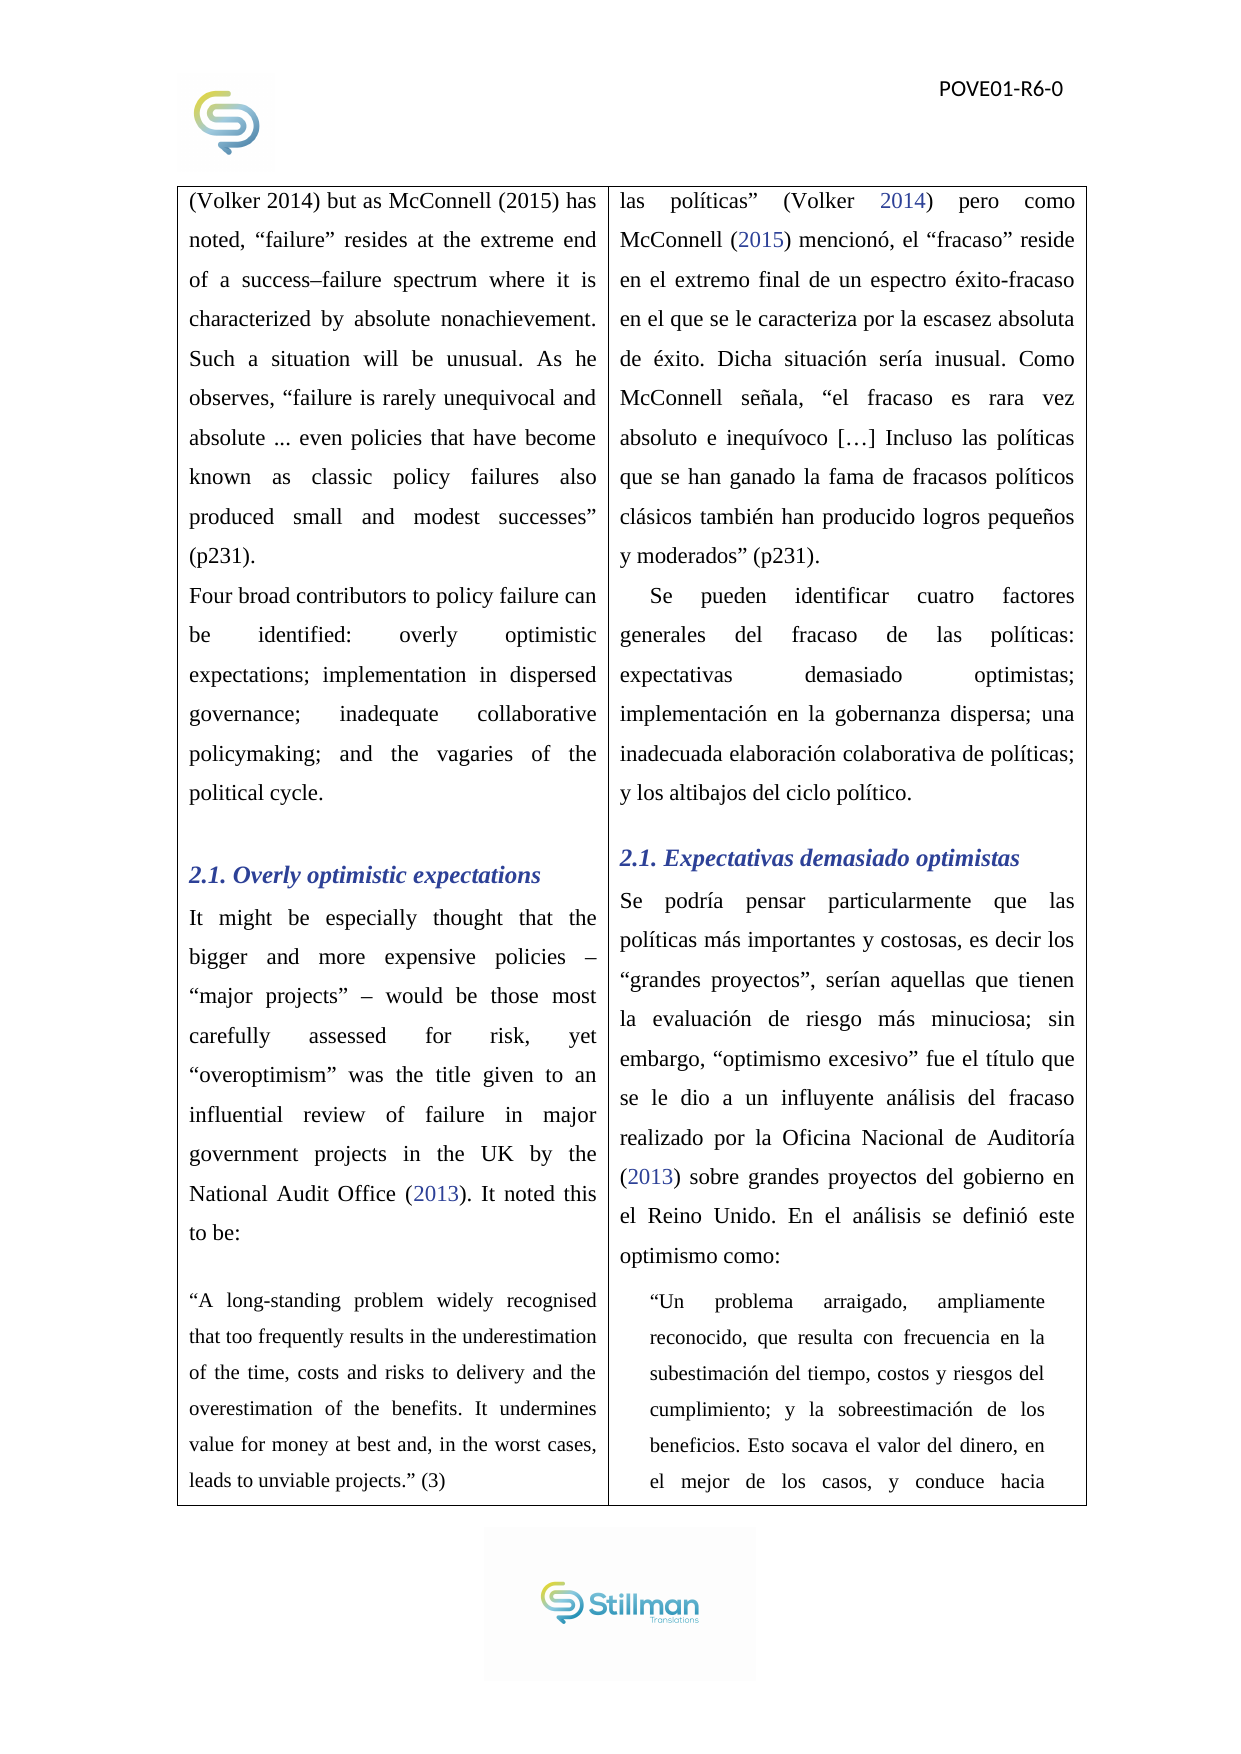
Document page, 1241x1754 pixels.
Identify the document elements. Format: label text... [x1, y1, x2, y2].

picture [177, 73, 276, 172]
picture [483, 1527, 757, 1681]
